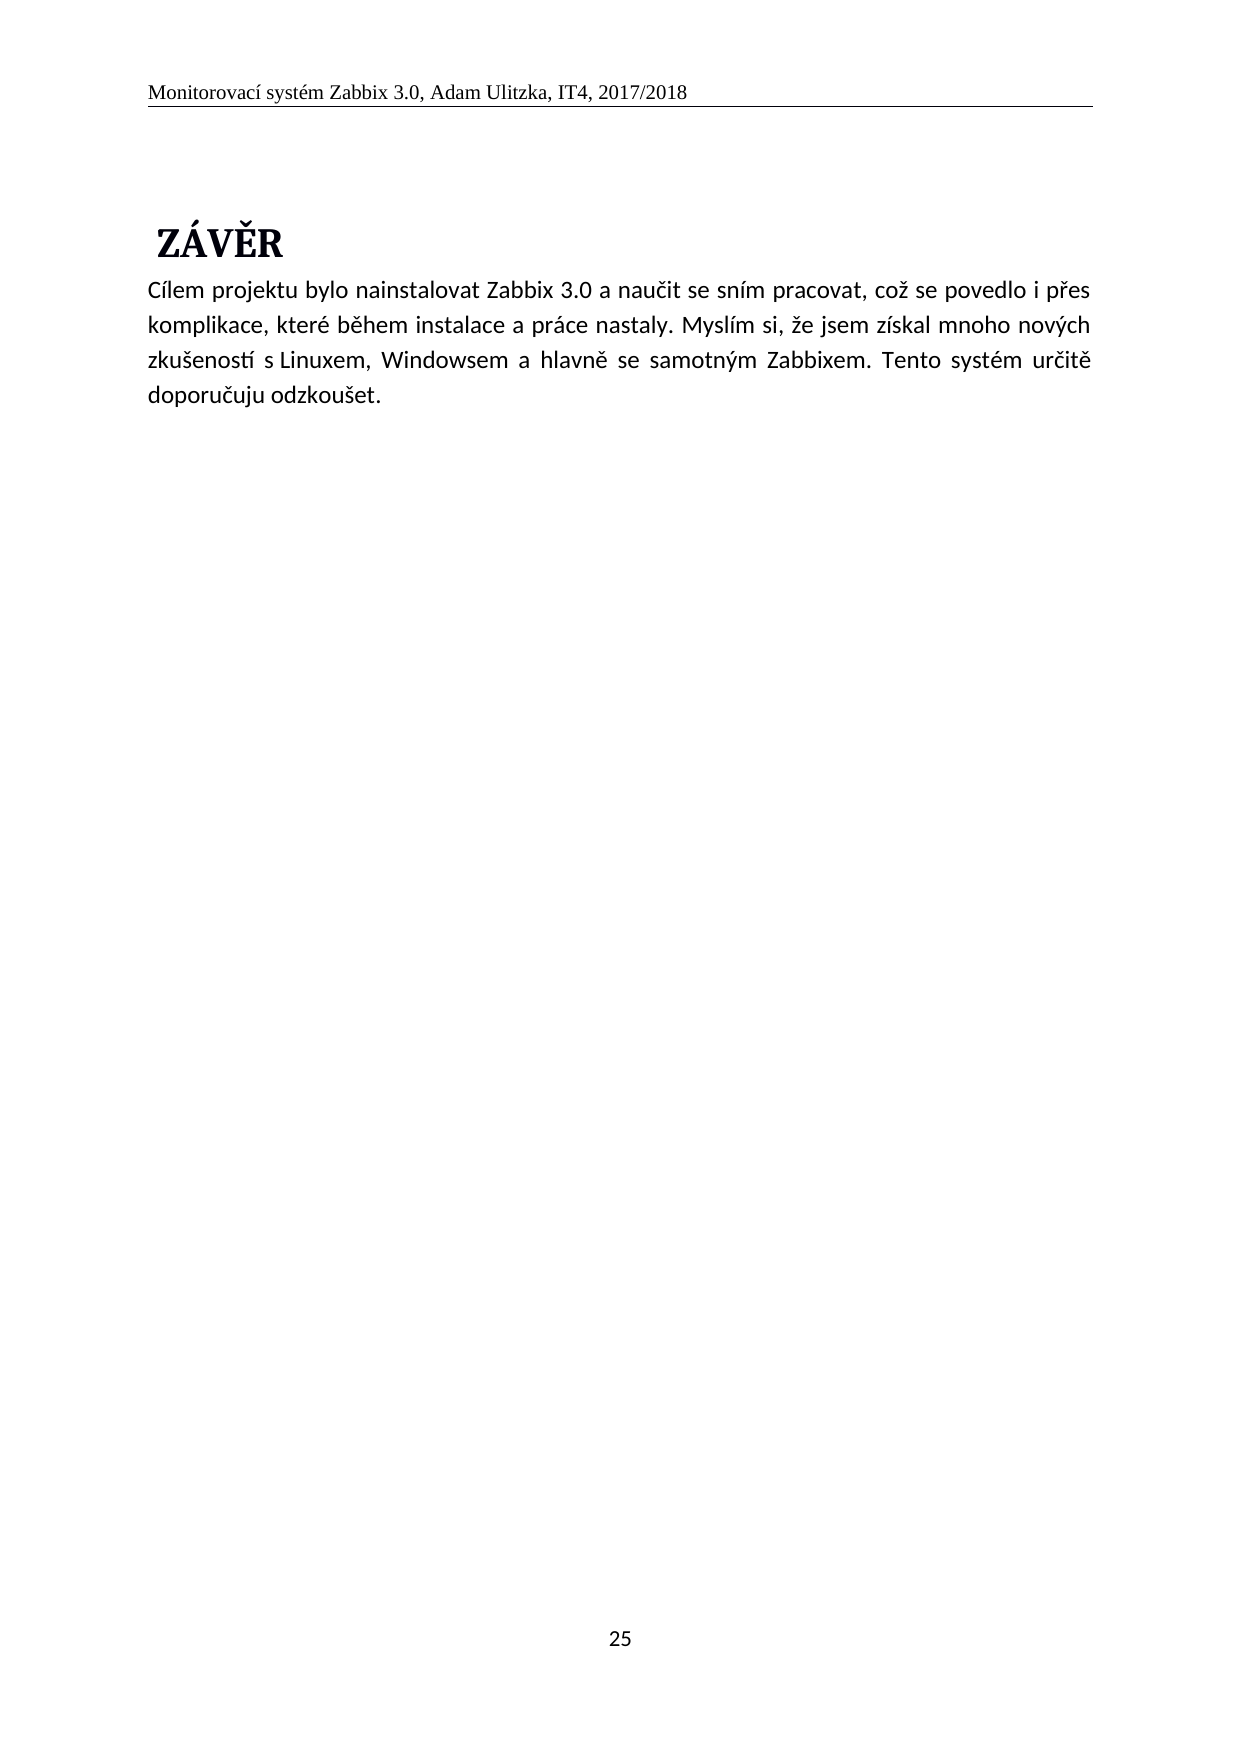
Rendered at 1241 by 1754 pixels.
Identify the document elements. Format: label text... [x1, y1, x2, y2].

subtitle ZÁVĚR [148, 219, 1093, 267]
text Cílem projektu bylo nainstalovat Zabbix 3.0 a naučit se sním pracovat, což se povedlo i přes komplikace, které během instalace a práce nastaly. Myslím si, že jsem získal mnoho nových zkušeností s Linuxem, Windowsem a hlavně se samotným Zabbixem. Tento systém určitě doporučuju odzkoušet. [148, 274, 1093, 410]
